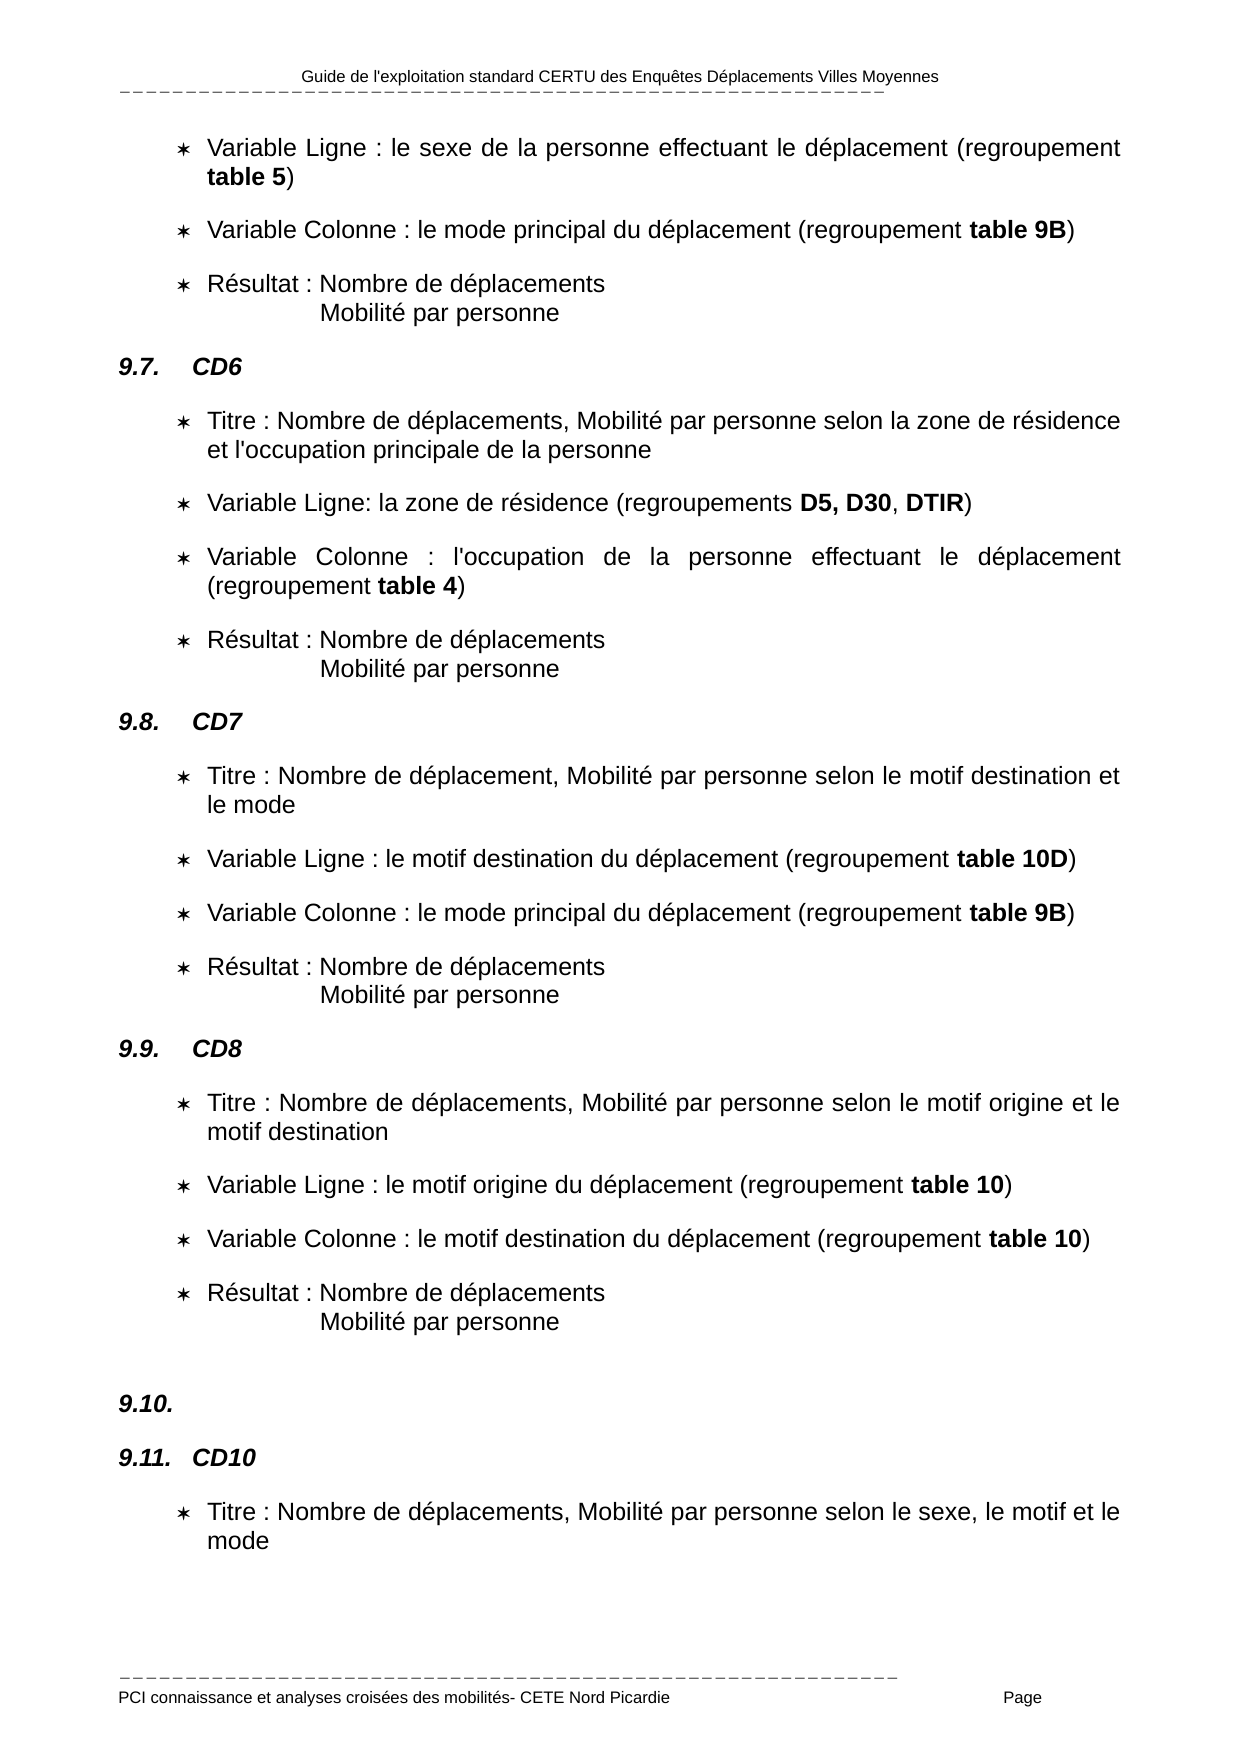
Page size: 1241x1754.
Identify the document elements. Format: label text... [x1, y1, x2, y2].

list Variable Ligne: la zone de résidence (regroupements D5, D30, DTIR) [177, 488, 1122, 517]
subtitle CD8 [118, 1034, 1122, 1063]
list Variable Colonne : l'occupation de la personne effectuant le déplacement (regroupement table 4) [177, 542, 1122, 600]
subtitle CD6 [118, 352, 1122, 381]
text Mobilité par personne [236, 654, 1122, 682]
list Titre : Nombre de déplacements, Mobilité par personne selon la zone de résidence et l'occupation principale de la personne [177, 406, 1122, 463]
text Mobilité par personne [236, 1307, 1122, 1336]
list Variable Ligne : le motif destination du déplacement (regroupement table 10D) [177, 844, 1122, 873]
subtitle CD7 [118, 707, 1122, 736]
list Résultat : Nombre de déplacements [177, 269, 1122, 298]
list Résultat : Nombre de déplacements [177, 1278, 1122, 1307]
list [177, 216, 1122, 244]
list Titre : Nombre de déplacements, Mobilité par personne selon le sexe, le motif et le mode [177, 1497, 1122, 1554]
list Résultat : Nombre de déplacements [177, 625, 1122, 654]
list Résultat : Nombre de déplacements [177, 951, 1122, 980]
subtitle CD10 [118, 1443, 1122, 1472]
list Titre : Nombre de déplacement, Mobilité par personne selon le motif destination et le mode [177, 761, 1122, 819]
text Mobilité par personne [236, 980, 1122, 1009]
text Mobilité par personne [236, 298, 1122, 327]
list Variable Colonne : le motif destination du déplacement (regroupement table 10) [177, 1224, 1122, 1253]
list Titre : Nombre de déplacements, Mobilité par personne selon le motif origine et le motif destination [177, 1088, 1122, 1145]
list Variable Colonne : le mode principal du déplacement (regroupement table 9B) [177, 898, 1122, 926]
list Variable Ligne : le motif origine du déplacement (regroupement table 10) [177, 1170, 1122, 1199]
list Variable Ligne : le sexe de la personne effectuant le déplacement (regroupement table 5) [177, 133, 1122, 191]
